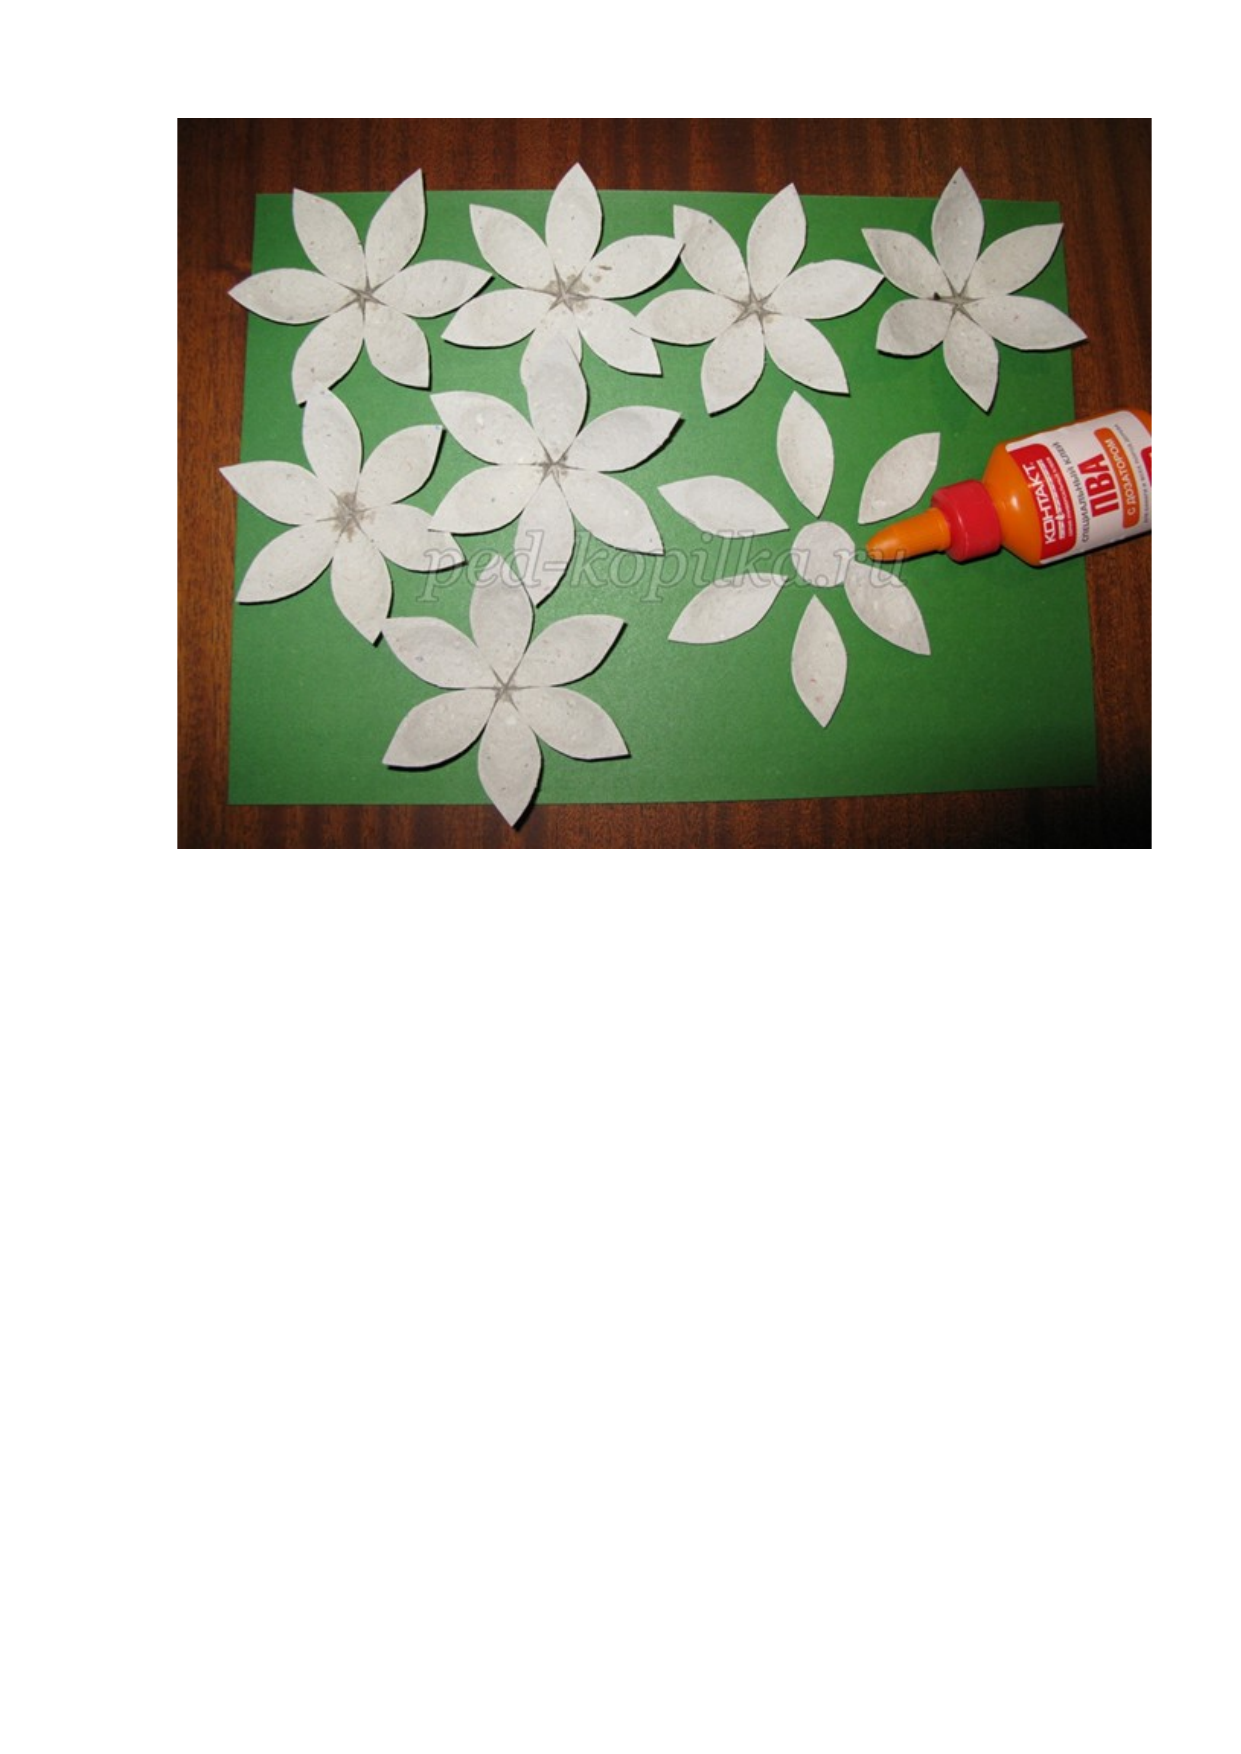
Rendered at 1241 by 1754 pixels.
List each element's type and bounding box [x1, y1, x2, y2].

picture [177, 118, 1152, 849]
